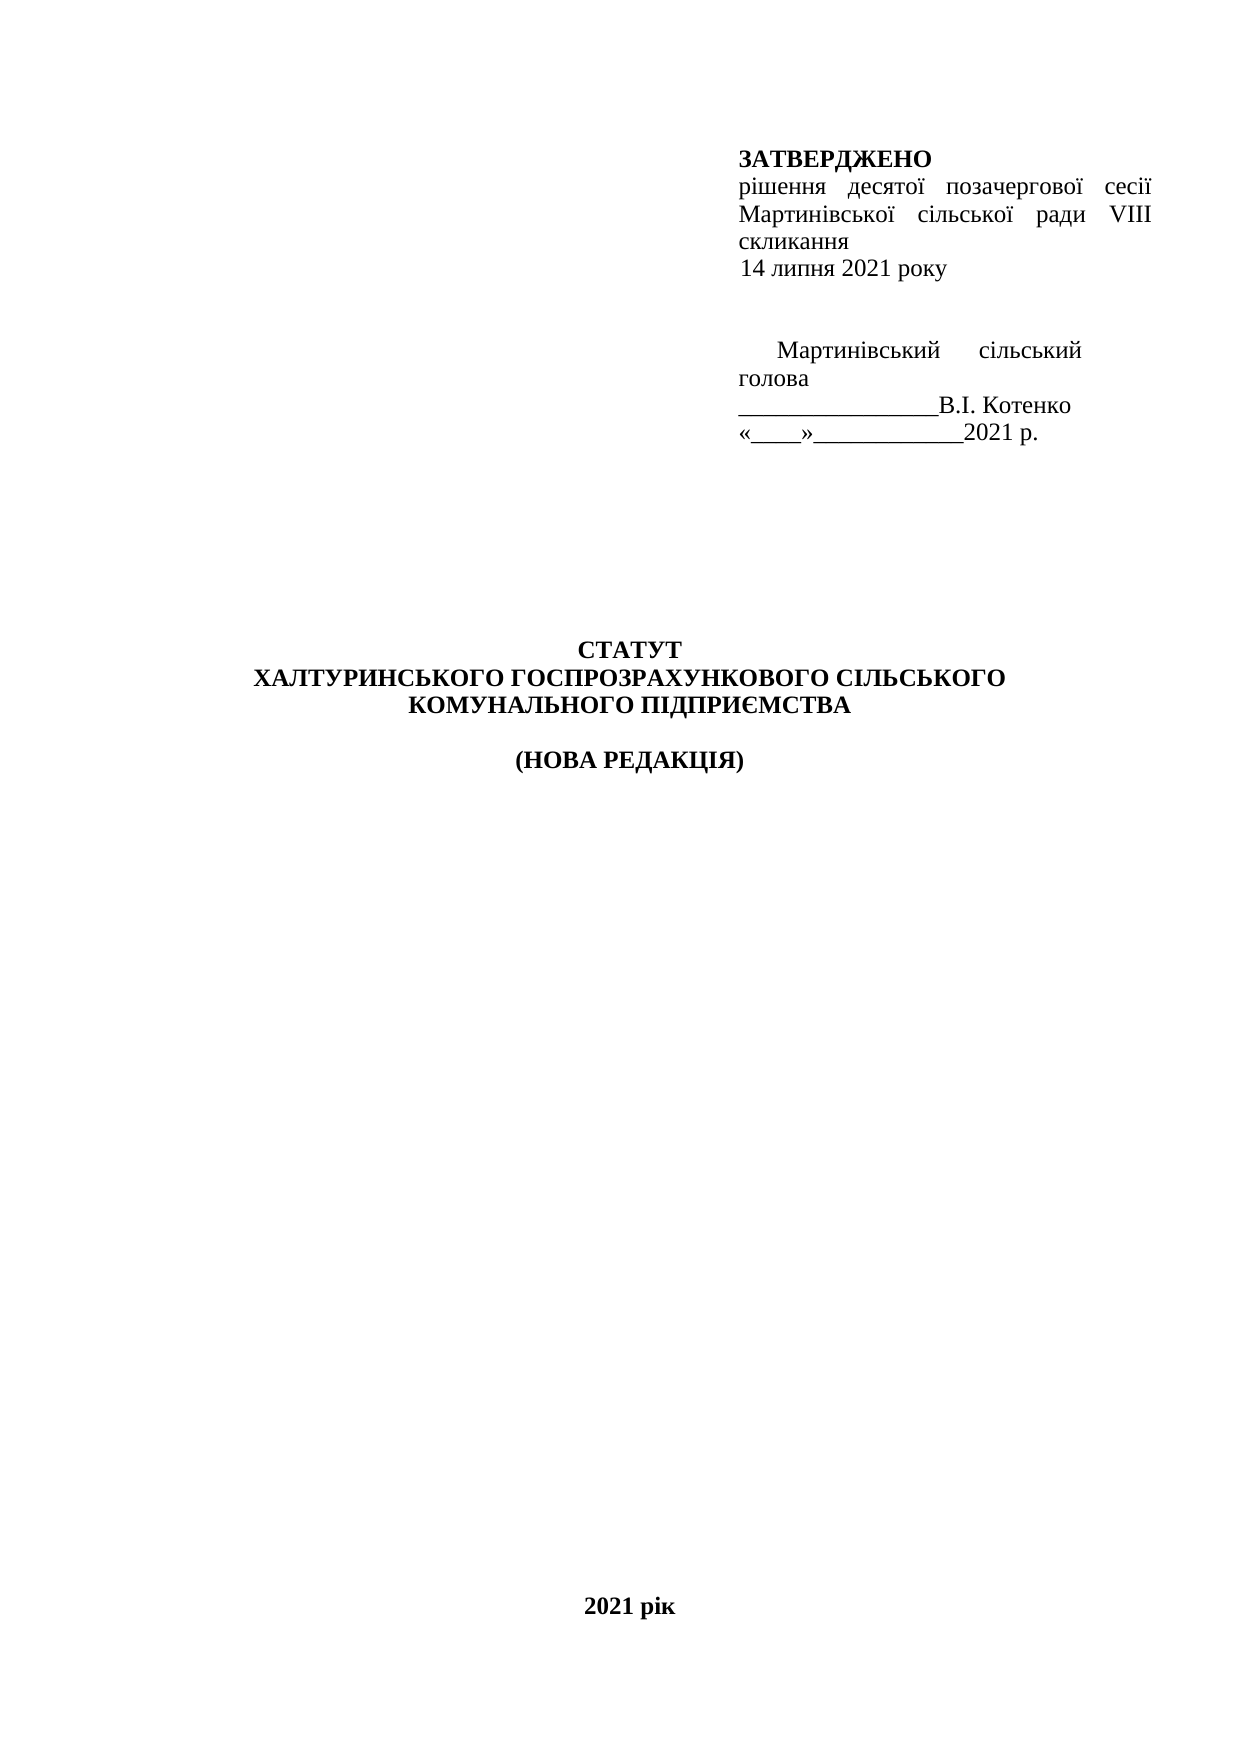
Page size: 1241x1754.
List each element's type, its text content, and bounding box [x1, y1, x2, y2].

text (НОВА РЕДАКЦІЯ) [177, 746, 1082, 773]
text 2021 рік [177, 1592, 1082, 1619]
text СТАТУТ [177, 637, 1082, 664]
text ЗАТВЕРДЖЕНО [738, 145, 1152, 173]
text ХАЛТУРИНСЬКОГО ГОСПРОЗРАХУНКОВОГО СІЛЬСЬКОГО КОМУНАЛЬНОГО ПІДПРИЄМСТВА [177, 664, 1082, 719]
text 14 липня 2021 року [177, 255, 1152, 282]
text «____»____________2021 р. [738, 419, 1082, 446]
text ________________В.І. Котенко [738, 391, 1082, 419]
text рішення десятої позачергової сесії Мартинівської сільської ради VIII скликання [738, 173, 1152, 255]
text Мартинівський сільський голова [738, 337, 1082, 391]
